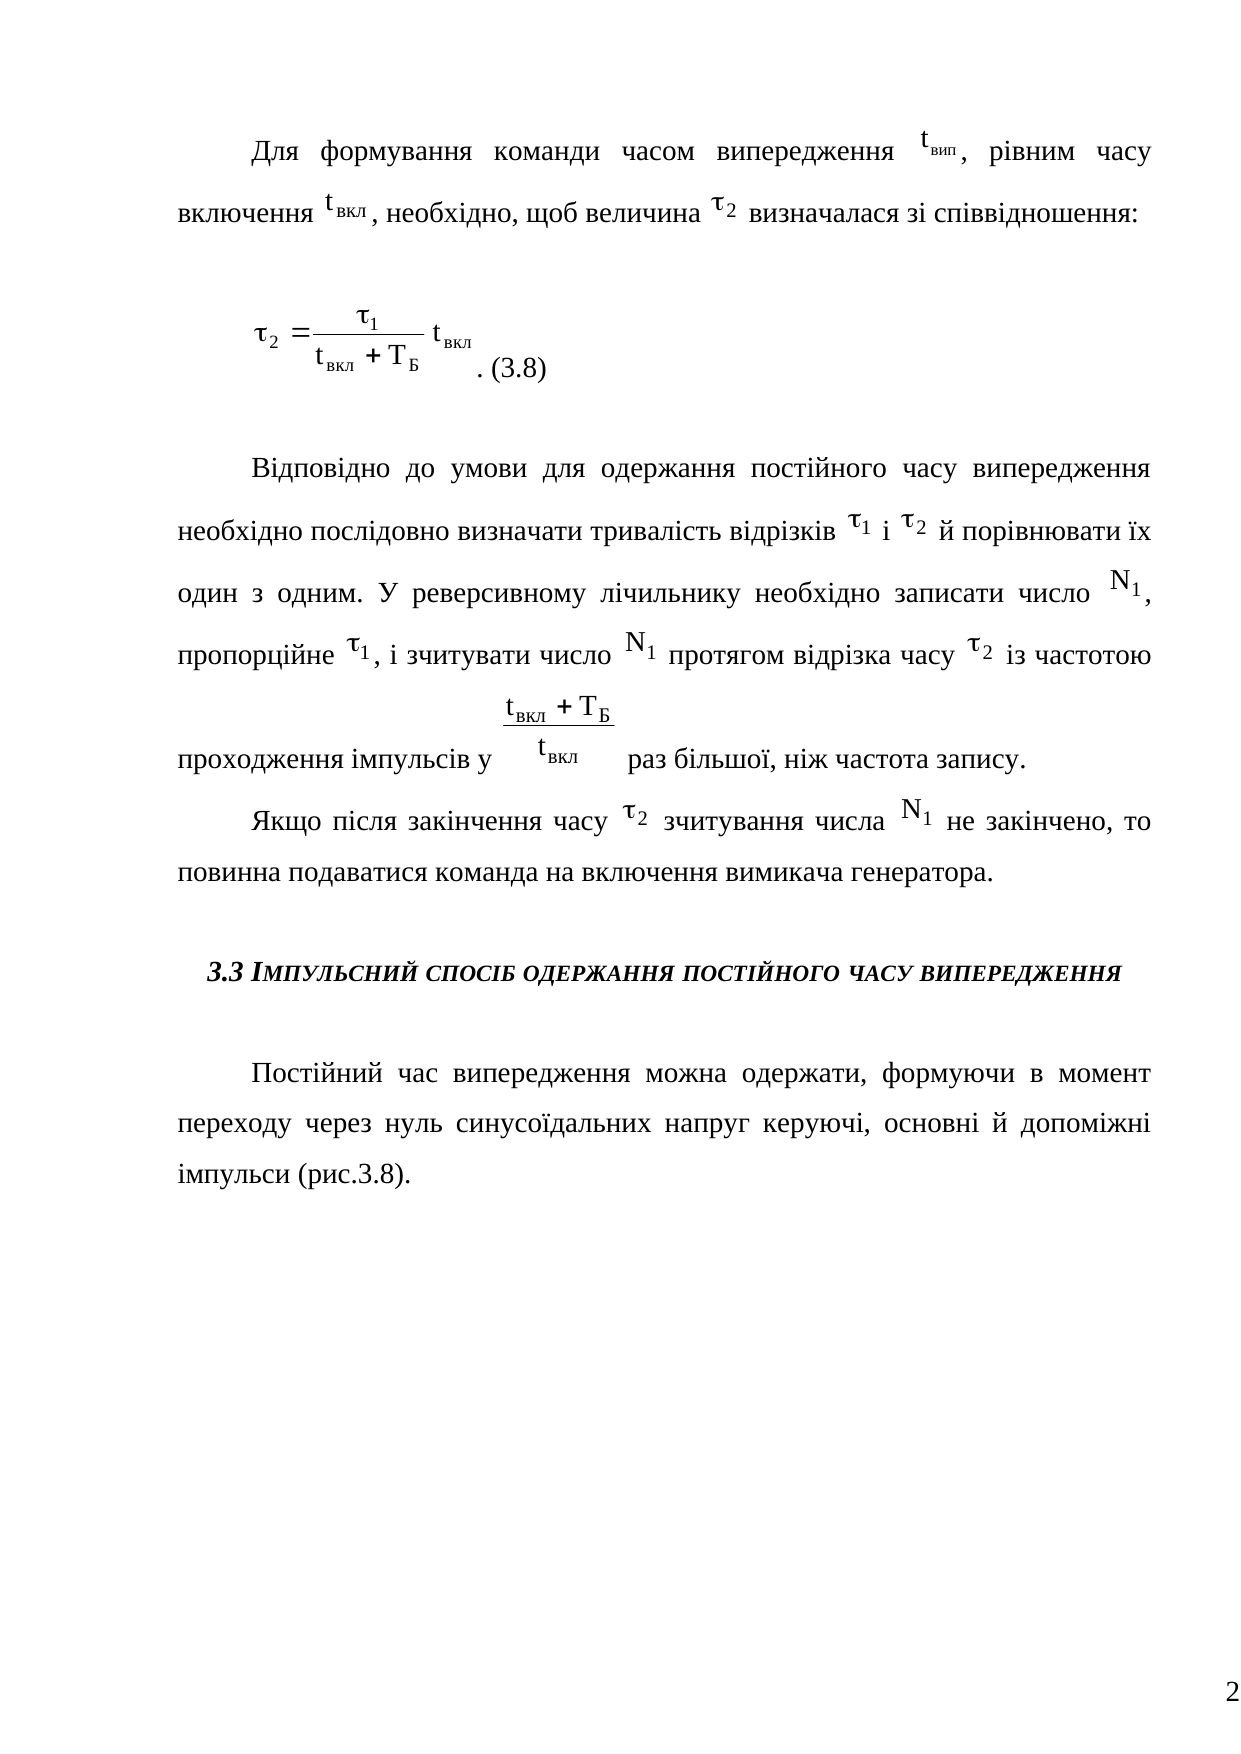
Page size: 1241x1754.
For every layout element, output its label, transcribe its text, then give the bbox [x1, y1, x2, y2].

text Якщо після закінчення часу зчитування числа не закінчено, то повинна подаватися команда на включення вимикача генератора. [177, 792, 1152, 887]
text Постійний час випередження можна одержати, формуючи в момент переходу через нуль синусоїдальних напруг керуючі, основні й допоміжні імпульси (рис.3.8). [177, 1055, 1152, 1189]
text . (3.8) [177, 296, 1152, 383]
text Відповідно до умови для одержання постійного часу випередження необхідно послідовно визначати тривалість відрізків і й порівнювати їх один з одним. У реверсивному лічильнику необхідно записати число , пропорційне , і зчитувати число протягом відрізка часу із частотою проходження імпульсів у раз більшої, ніж частота запису. [177, 450, 1152, 775]
text Для формування команди часом випередження , рівним часу включення , необхідно, щоб величина визначалася зі співвідношення: [177, 121, 1152, 229]
subtitle 3.3 Імпульсний спосіб одержання постійного часу випередження [177, 954, 1152, 988]
